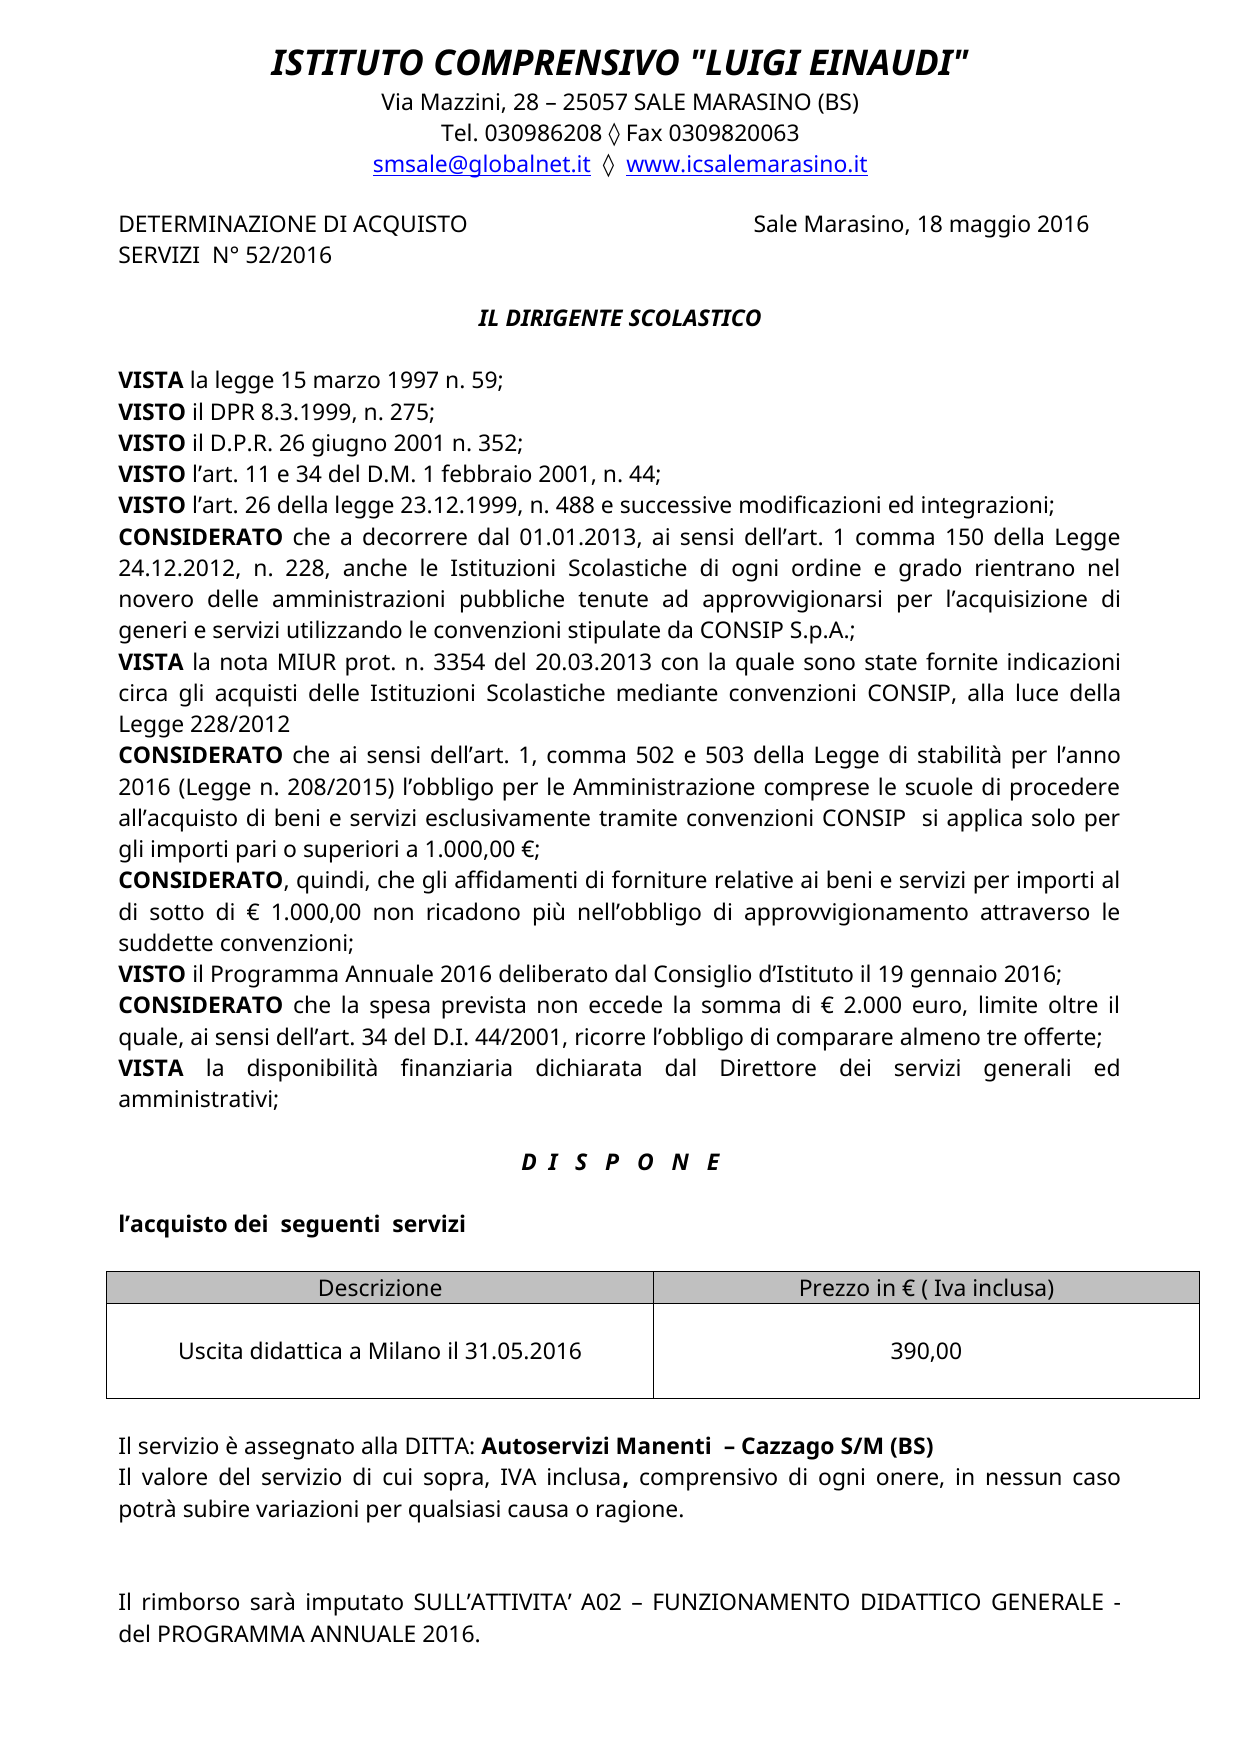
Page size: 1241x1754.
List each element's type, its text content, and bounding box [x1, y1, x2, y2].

text D I S P O N E [118, 1146, 1122, 1177]
text Tel. 030986208 ◊ Fax 0309820063 [118, 117, 1122, 148]
text DETERMINAZIONE DI ACQUISTO Sale Marasino, 18 maggio 2016 [118, 208, 1122, 239]
text VISTA la legge 15 marzo 1997 n. 59; [118, 364, 1122, 396]
text Il servizio è assegnato alla DITTA: Autoservizi Manenti – Cazzago S/M (BS) [118, 1430, 1122, 1461]
text CONSIDERATO che a decorrere dal 01.01.2013, ai sensi dell’art. 1 comma 150 della Legge 24.12.2012, n. 228, anche le Istituzioni Scolastiche di ogni ordine e grado rientrano nel novero delle amministrazioni pubbliche tenute ad approvvigionarsi per l’acquisizione di generi e servizi utilizzando le convenzioni stipulate da CONSIP S.p.A.; [118, 521, 1122, 646]
text CONSIDERATO che la spesa prevista non eccede la somma di € 2.000 euro, limite oltre il quale, ai sensi dell’art. 34 del D.I. 44/2001, ricorre l’obbligo di comparare almeno tre offerte; [118, 989, 1122, 1052]
text Il rimborso sarà imputato SULL’ATTIVITA’ A02 – FUNZIONAMENTO DIDATTICO GENERALE - del PROGRAMMA ANNUALE 2016. [118, 1586, 1122, 1649]
text smsale@globalnet.it ◊ www.icsalemarasino.it [118, 148, 1122, 179]
table_cell Uscita didattica a Milano il 31.05.2016 [107, 1304, 653, 1398]
table_header Prezzo in € ( Iva inclusa) [654, 1272, 1199, 1303]
text CONSIDERATO, quindi, che gli affidamenti di forniture relative ai beni e servizi per importi al di sotto di € 1.000,00 non ricadono più nell’obbligo di approvvigionamento attraverso le suddette convenzioni; [118, 864, 1122, 958]
text VISTO l’art. 11 e 34 del D.M. 1 febbraio 2001, n. 44; [118, 458, 1122, 489]
text VISTO il Programma Annuale 2016 deliberato dal Consiglio d’Istituto il 19 gennaio 2016; [118, 958, 1122, 989]
text Il valore del servizio di cui sopra, IVA inclusa, comprensivo di ogni onere, in nessun caso potrà subire variazioni per qualsiasi causa o ragione. [118, 1461, 1122, 1524]
text VISTA la nota MIUR prot. n. 3354 del 20.03.2013 con la quale sono state fornite indicazioni circa gli acquisti delle Istituzioni Scolastiche mediante convenzioni CONSIP, alla luce della Legge 228/2012 [118, 646, 1122, 739]
text SERVIZI N° 52/2016 [118, 239, 1122, 271]
table_header Descrizione [107, 1272, 653, 1303]
text Via Mazzini, 28 – 25057 SALE MARASINO (BS) [118, 86, 1122, 117]
text VISTO il D.P.R. 26 giugno 2001 n. 352; [118, 427, 1122, 458]
text VISTO il DPR 8.3.1999, n. 275; [118, 396, 1122, 427]
text ISTITUTO COMPRENSIVO "LUIGI EINAUDI" [118, 37, 1122, 86]
text l’acquisto dei seguenti servizi [118, 1208, 1122, 1239]
text IL DIRIGENTE SCOLASTICO [118, 302, 1122, 333]
text CONSIDERATO che ai sensi dell’art. 1, comma 502 e 503 della Legge di stabilità per l’anno 2016 (Legge n. 208/2015) l’obbligo per le Amministrazione comprese le scuole di procedere all’acquisto di beni e servizi esclusivamente tramite convenzioni CONSIP si applica solo per gli importi pari o superiori a 1.000,00 €; [118, 739, 1122, 864]
text VISTA la disponibilità finanziaria dichiarata dal Direttore dei servizi generali ed amministrativi; [118, 1052, 1122, 1114]
text VISTO l’art. 26 della legge 23.12.1999, n. 488 e successive modificazioni ed integrazioni; [118, 489, 1122, 521]
table_cell 390,00 [654, 1304, 1199, 1398]
